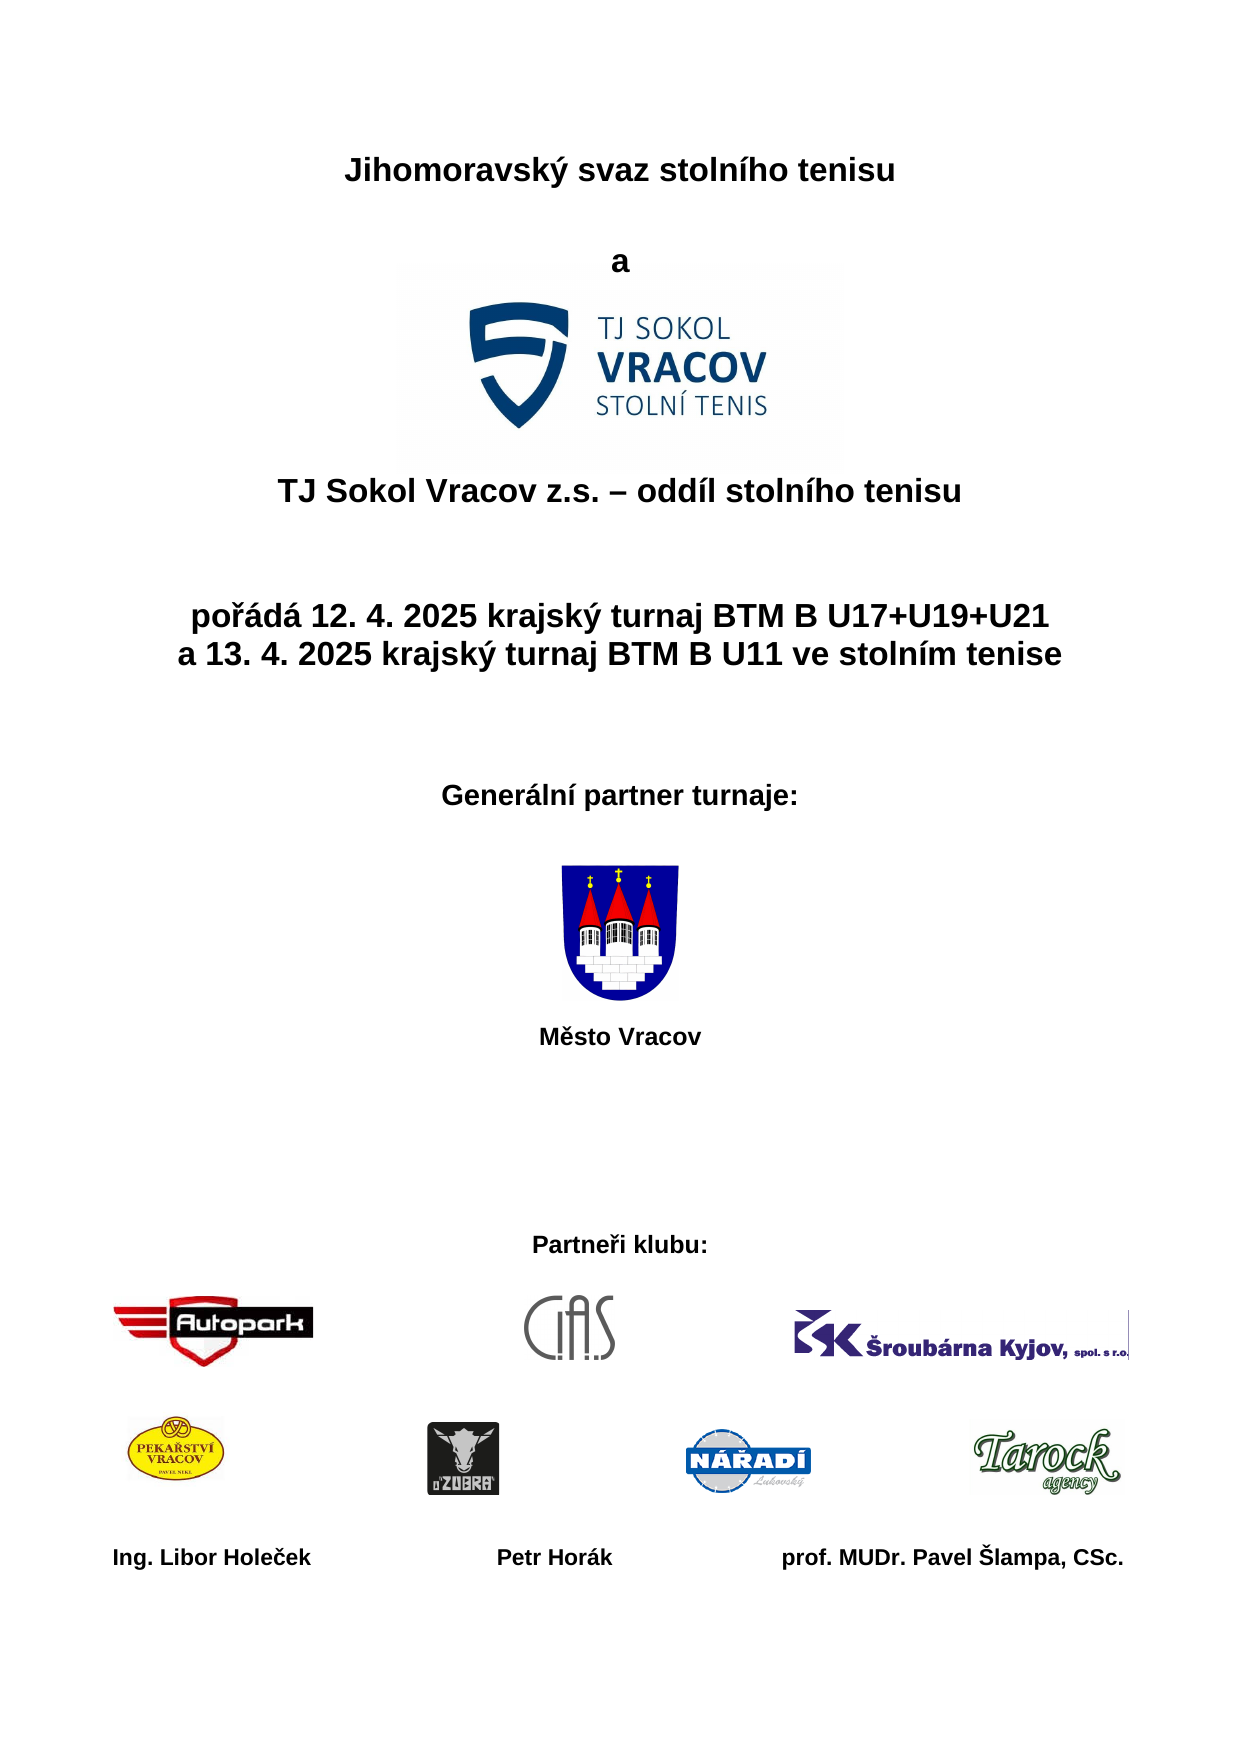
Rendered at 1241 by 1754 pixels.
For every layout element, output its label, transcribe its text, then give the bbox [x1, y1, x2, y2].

text Město Vracov [112, 1022, 1128, 1051]
picture [427, 1422, 500, 1495]
picture [524, 1295, 615, 1360]
picture [396, 279, 845, 471]
picture [968, 1419, 1125, 1495]
picture [686, 1429, 811, 1493]
picture [794, 1310, 1129, 1360]
text Generální partner turnaje: [112, 778, 1128, 811]
text pořádá 12. 4. 2025 krajský turnaj BTM B U17+U19+U21 a 13. 4. 2025 krajský turnaj BTM B U11 ve stolním tenise [112, 596, 1128, 673]
picture [113, 1296, 314, 1367]
picture [561, 865, 679, 1001]
text Partneři klubu: [112, 1230, 1128, 1259]
text Ing. Libor Holeček Petr Horák prof. MUDr. Pavel Šlampa, CSc. [112, 1544, 1128, 1571]
text TJ Sokol Vracov z.s. – oddíl stolního tenisu [112, 471, 1128, 510]
picture [113, 1396, 239, 1503]
text Jihomoravský svaz stolního tenisu [112, 150, 1128, 188]
text a [112, 241, 1128, 279]
